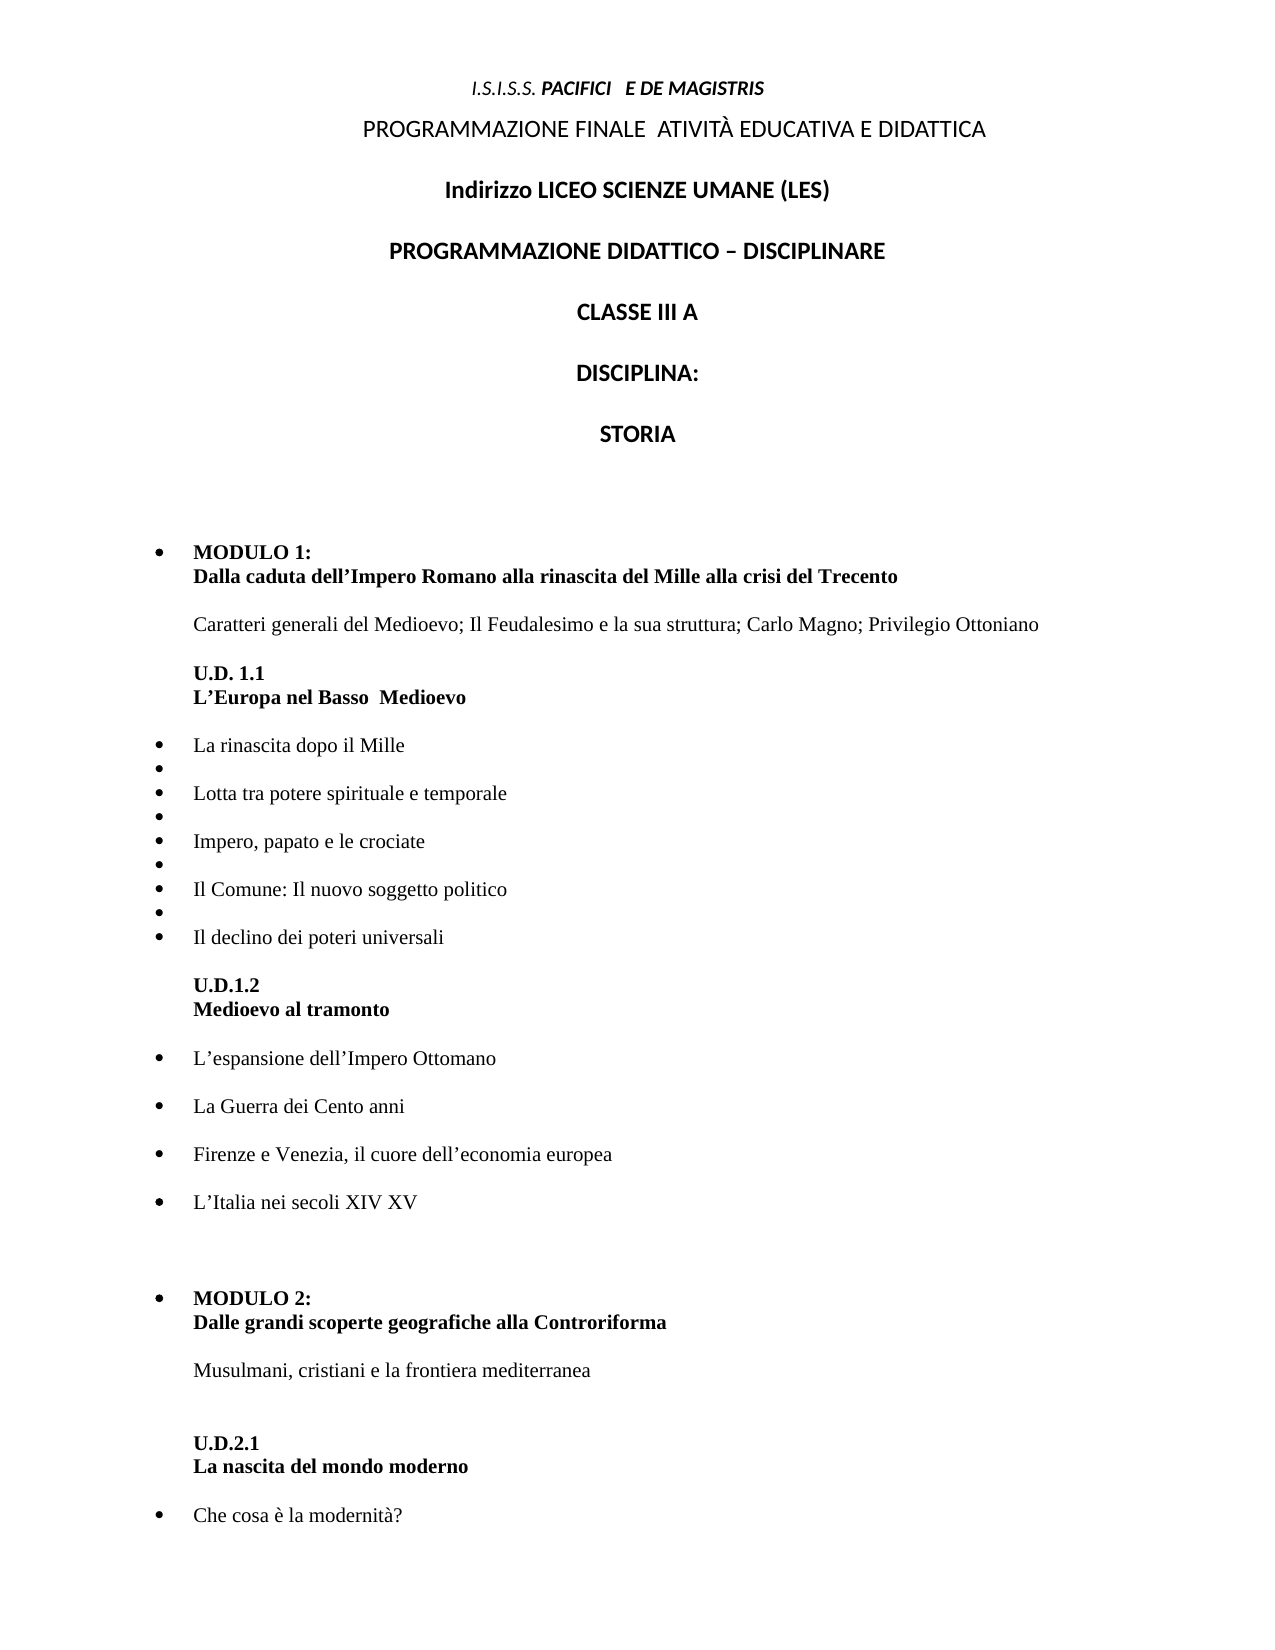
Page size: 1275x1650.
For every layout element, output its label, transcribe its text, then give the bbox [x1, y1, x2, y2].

list U.D. 1.1 [193, 661, 1157, 684]
list Firenze e Venezia, il cuore dell’economia europea [156, 1142, 1157, 1166]
list Il declino dei poteri universali [156, 925, 1157, 949]
list Medioevo al tramonto [193, 997, 1157, 1021]
list Impero, papato e le crociate [156, 829, 1157, 853]
list Caratteri generali del Medioevo; Il Feudalesimo e la sua struttura; Carlo Magno; Privilegio Ottoniano [193, 612, 1157, 636]
list Dalle grandi scoperte geografiche alla Controriforma [193, 1310, 1157, 1334]
list L’Europa nel Basso Medioevo [193, 684, 1157, 709]
list La nascita del mondo moderno [193, 1454, 1157, 1478]
text STORIA [118, 418, 1157, 449]
list La Guerra dei Cento anni [156, 1093, 1157, 1118]
text CLASSE III A [118, 296, 1157, 327]
list Dalla caduta dell’Impero Romano alla rinascita del Mille alla crisi del Trecento [193, 564, 1157, 588]
list L’Italia nei secoli XIV XV [156, 1190, 1157, 1214]
list U.D.2.1 [193, 1430, 1157, 1454]
text DISCIPLINA: [118, 357, 1157, 388]
list Il Comune: Il nuovo soggetto politico [156, 877, 1157, 901]
list Che cosa è la modernità? [156, 1503, 1157, 1527]
list MODULO 2: [156, 1286, 1157, 1310]
text Indirizzo LICEO SCIENZE UMANE (LES) [118, 174, 1157, 204]
list Lotta tra potere spirituale e temporale [156, 781, 1157, 805]
list L’espansione dell’Impero Ottomano [156, 1045, 1157, 1069]
text PROGRAMMAZIONE DIDATTICO – DISCIPLINARE [118, 235, 1157, 266]
list MODULO 1: [156, 540, 1157, 564]
list La rinascita dopo il Mille [156, 733, 1157, 757]
list U.D.1.2 [193, 973, 1157, 997]
list Musulmani, cristiani e la frontiera mediterranea [193, 1358, 1157, 1382]
